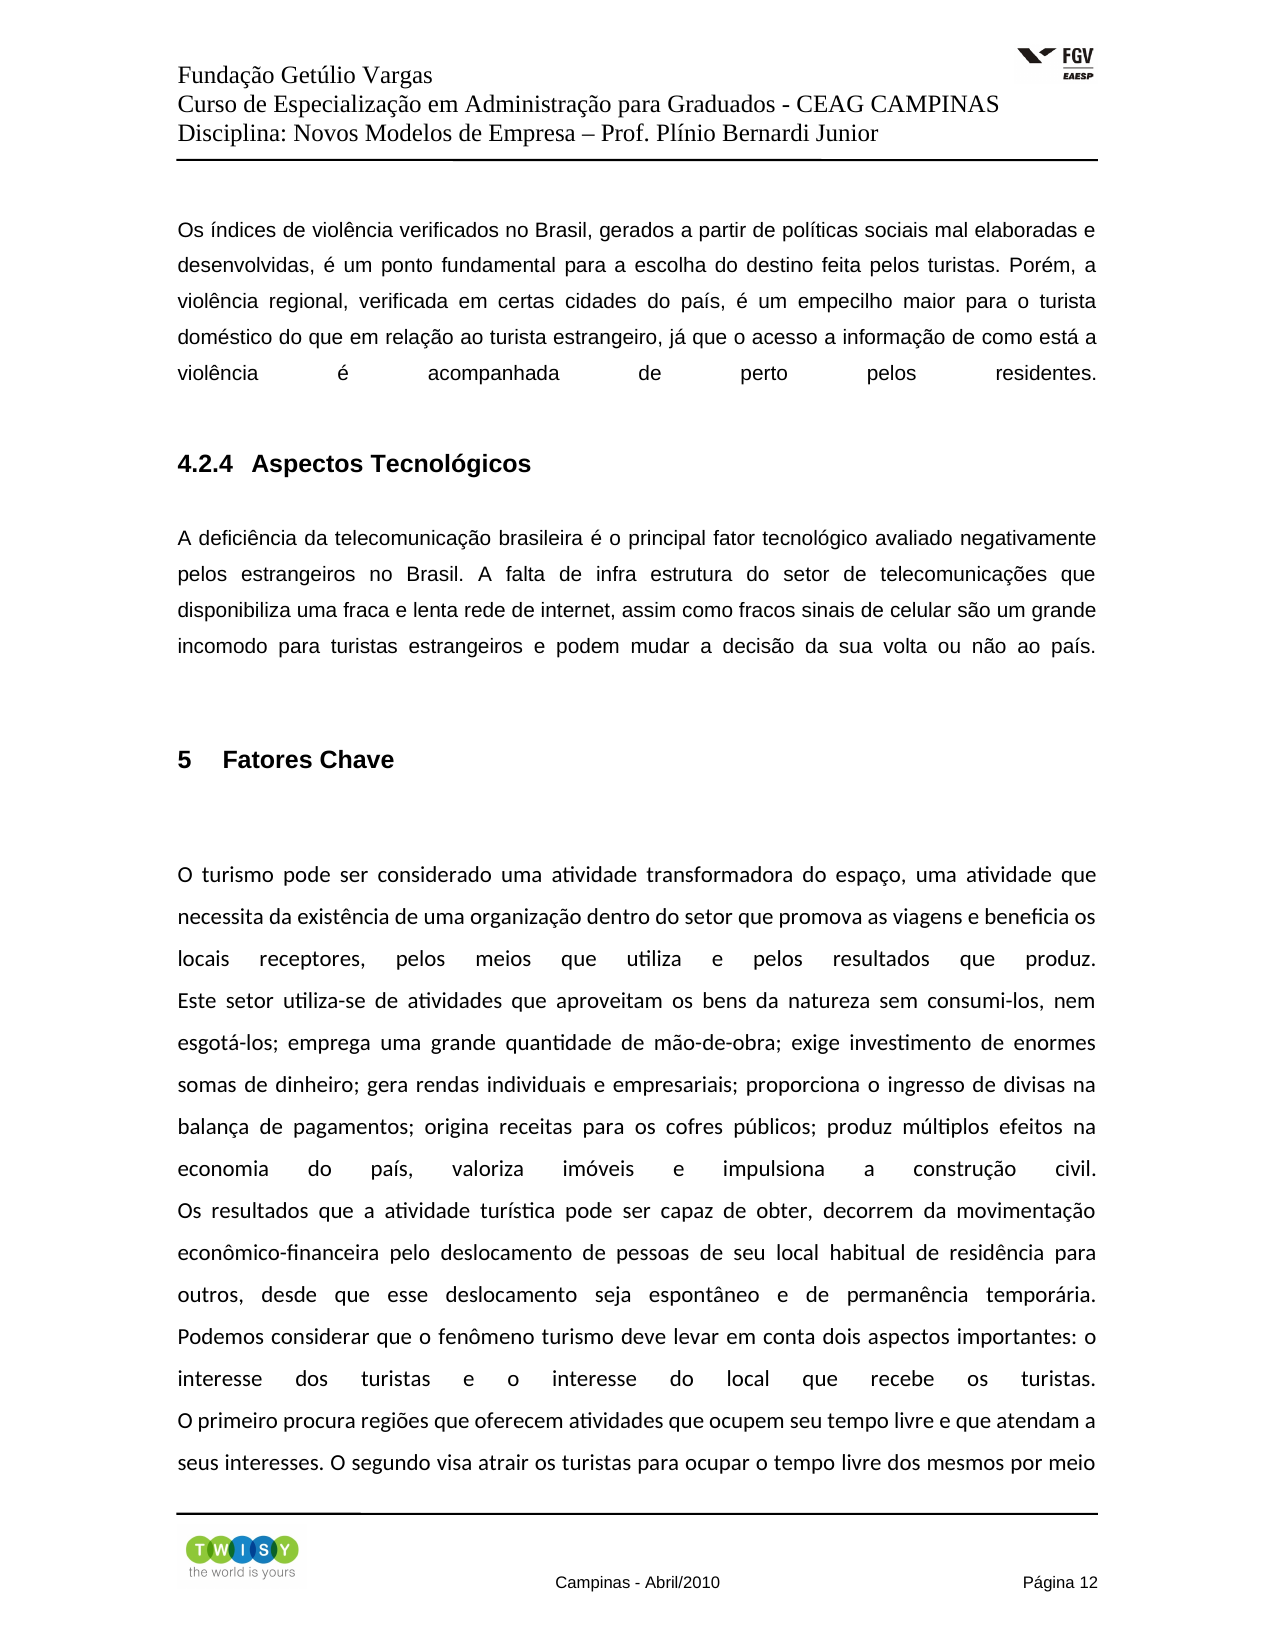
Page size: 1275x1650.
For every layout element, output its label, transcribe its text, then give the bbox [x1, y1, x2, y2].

picture [177, 1524, 308, 1589]
text Os índices de violência verificados no Brasil, gerados a partir de políticas sociais mal elaboradas e desenvolvidas, é um ponto fundamental para a escolha do destino feita pelos turistas. Porém, a violência regional, verificada em certas cidades do país, é um empecilho maior para o turista doméstico do que em relação ao turista estrangeiro, já que o acesso a informação de como está a violência é acompanhada de perto pelos residentes. [177, 217, 1098, 428]
subtitle Fatores Chave [177, 745, 1098, 831]
text A deficiência da telecomunicação brasileira é o principal fator tecnológico avaliado negativamente pelos estrangeiros no Brasil. A falta de infra estrutura do setor de telecomunicações que disponibiliza uma fraca e lenta rede de internet, assim como fracos sinais de celular são um grande incomodo para turistas estrangeiros e podem mudar a decisão da sua volta ou não ao país. [177, 526, 1098, 701]
subtitle Aspectos Tecnológicos [177, 449, 1098, 478]
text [177, 860, 1098, 1476]
